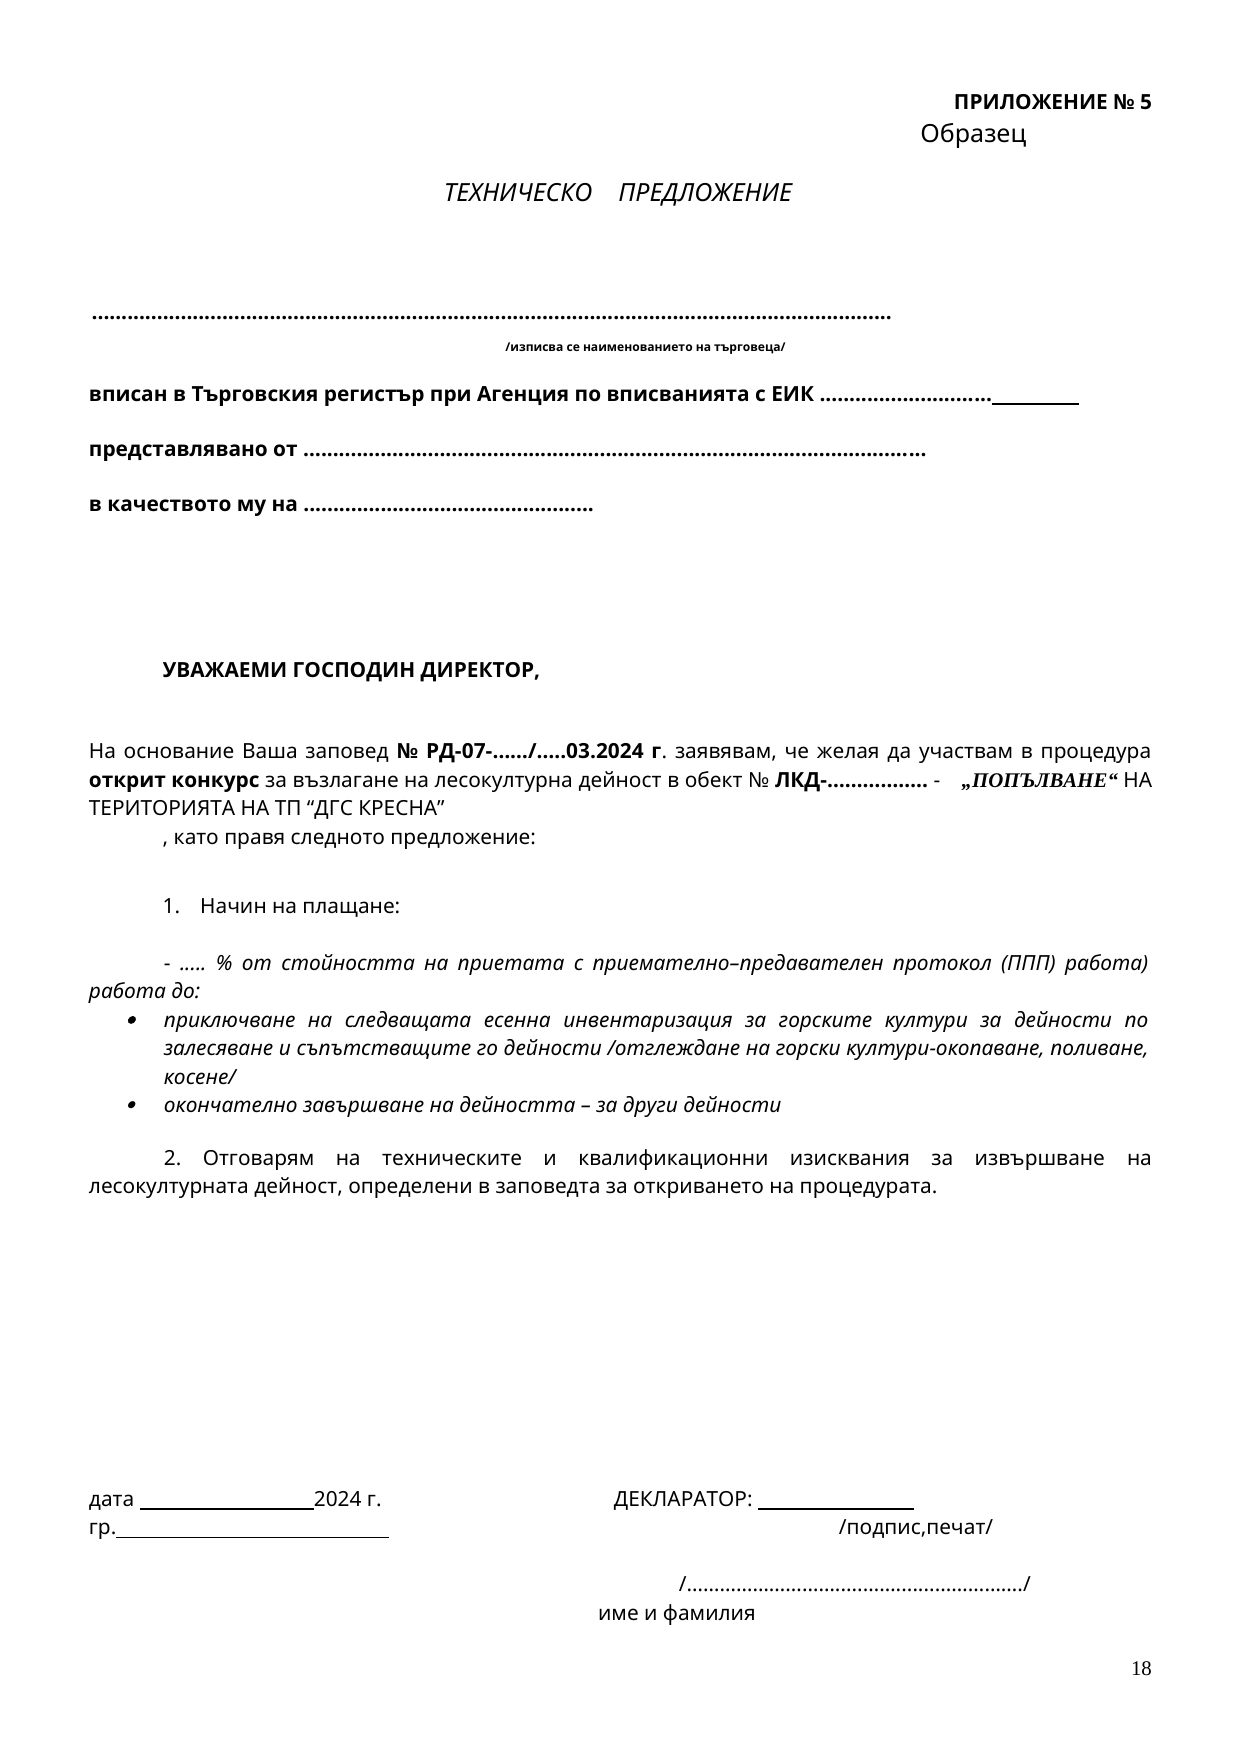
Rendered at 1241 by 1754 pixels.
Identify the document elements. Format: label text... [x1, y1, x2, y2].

list приключване на следващата есенна инвентаризация за горските култури за дейности по залесяване и съпътстващите го дейности /отглеждане на горски култури-окопаване, поливане, косене/ [126, 1005, 1152, 1090]
text /……………………….....……..........…………./ [679, 1569, 1152, 1598]
text - ..... % от стойността на приетата с приемателно–предавателен протокол (ППП) работа) работа до: [89, 948, 1152, 1005]
text гр. /подпис,печат/ [89, 1512, 1152, 1541]
text , като правя следното предложение: [89, 822, 1211, 850]
list Начин на плащане: [162, 891, 1152, 920]
subtitle ТЕХНИЧЕСКО ПРЕДЛОЖЕНИЕ [89, 175, 1149, 209]
text Образец [752, 116, 1152, 150]
text На основание Ваша заповед № РД-07-……/…..03.2024 г. заявявам, че желая да участвам в процедура открит конкурс за възлагане на лесокултурна дейност в обект № ЛКД-…………….. - „ПОПЪЛВАНЕ“ НА ТЕРИТОРИЯТА НА ТП “ДГС КРЕСНА” [89, 737, 1152, 822]
text представлявано от …...................................................................................................... [89, 434, 1181, 463]
text в качеството му на ................................................. [89, 489, 1152, 518]
text ПРИЛОЖЕНИЕ № 5 [89, 87, 1152, 116]
text име и фамилия [89, 1598, 1152, 1626]
list окончателно завършване на дейността – за други дейности [126, 1090, 1152, 1119]
text вписан в Търговския регистър при Агенция по вписванията с ЕИК ............................. [89, 379, 1181, 407]
text ....................................................................................................................................... [91, 297, 1196, 326]
text /изписва се наименованието на търговеца/ [91, 338, 1196, 367]
text 2. Отговарям на техническите и квалификационни изисквания за извършване на лесокултурната дейност, определени в заповедта за откриването на процедурата. [89, 1143, 1152, 1200]
text УВАЖАЕМИ ГОСПОДИН ДИРЕКТОР, [118, 655, 1152, 683]
text дата 2024 г. ДЕКЛАРАТОР: [89, 1484, 1152, 1512]
